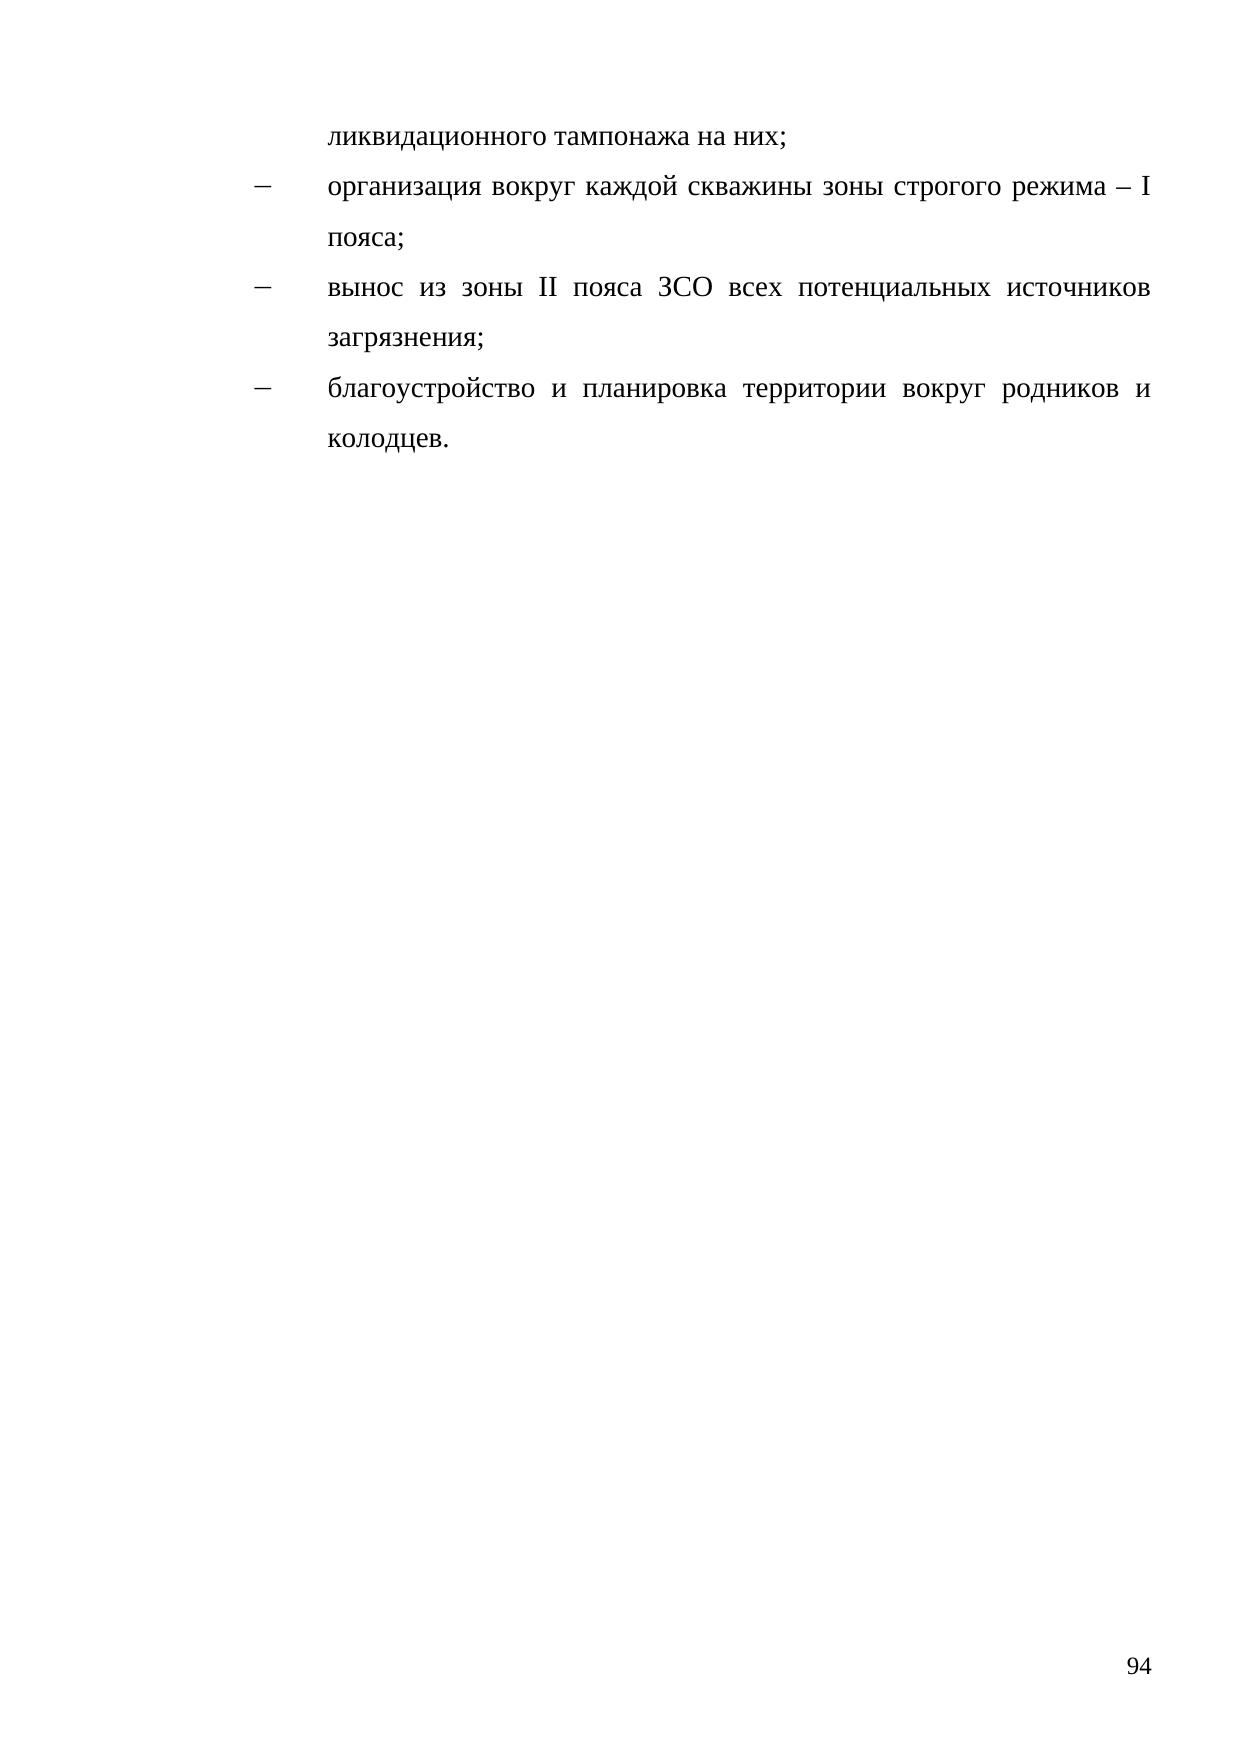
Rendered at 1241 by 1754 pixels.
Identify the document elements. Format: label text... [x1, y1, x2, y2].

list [251, 118, 1152, 152]
list организация вокруг каждой скважины зоны строгого режима – I пояса; [251, 168, 1152, 252]
list благоустройство и планировка территории вокруг родников и колодцев. [251, 370, 1152, 454]
list вынос из зоны II пояса ЗСО всех потенциальных источников загрязнения; [251, 269, 1152, 353]
